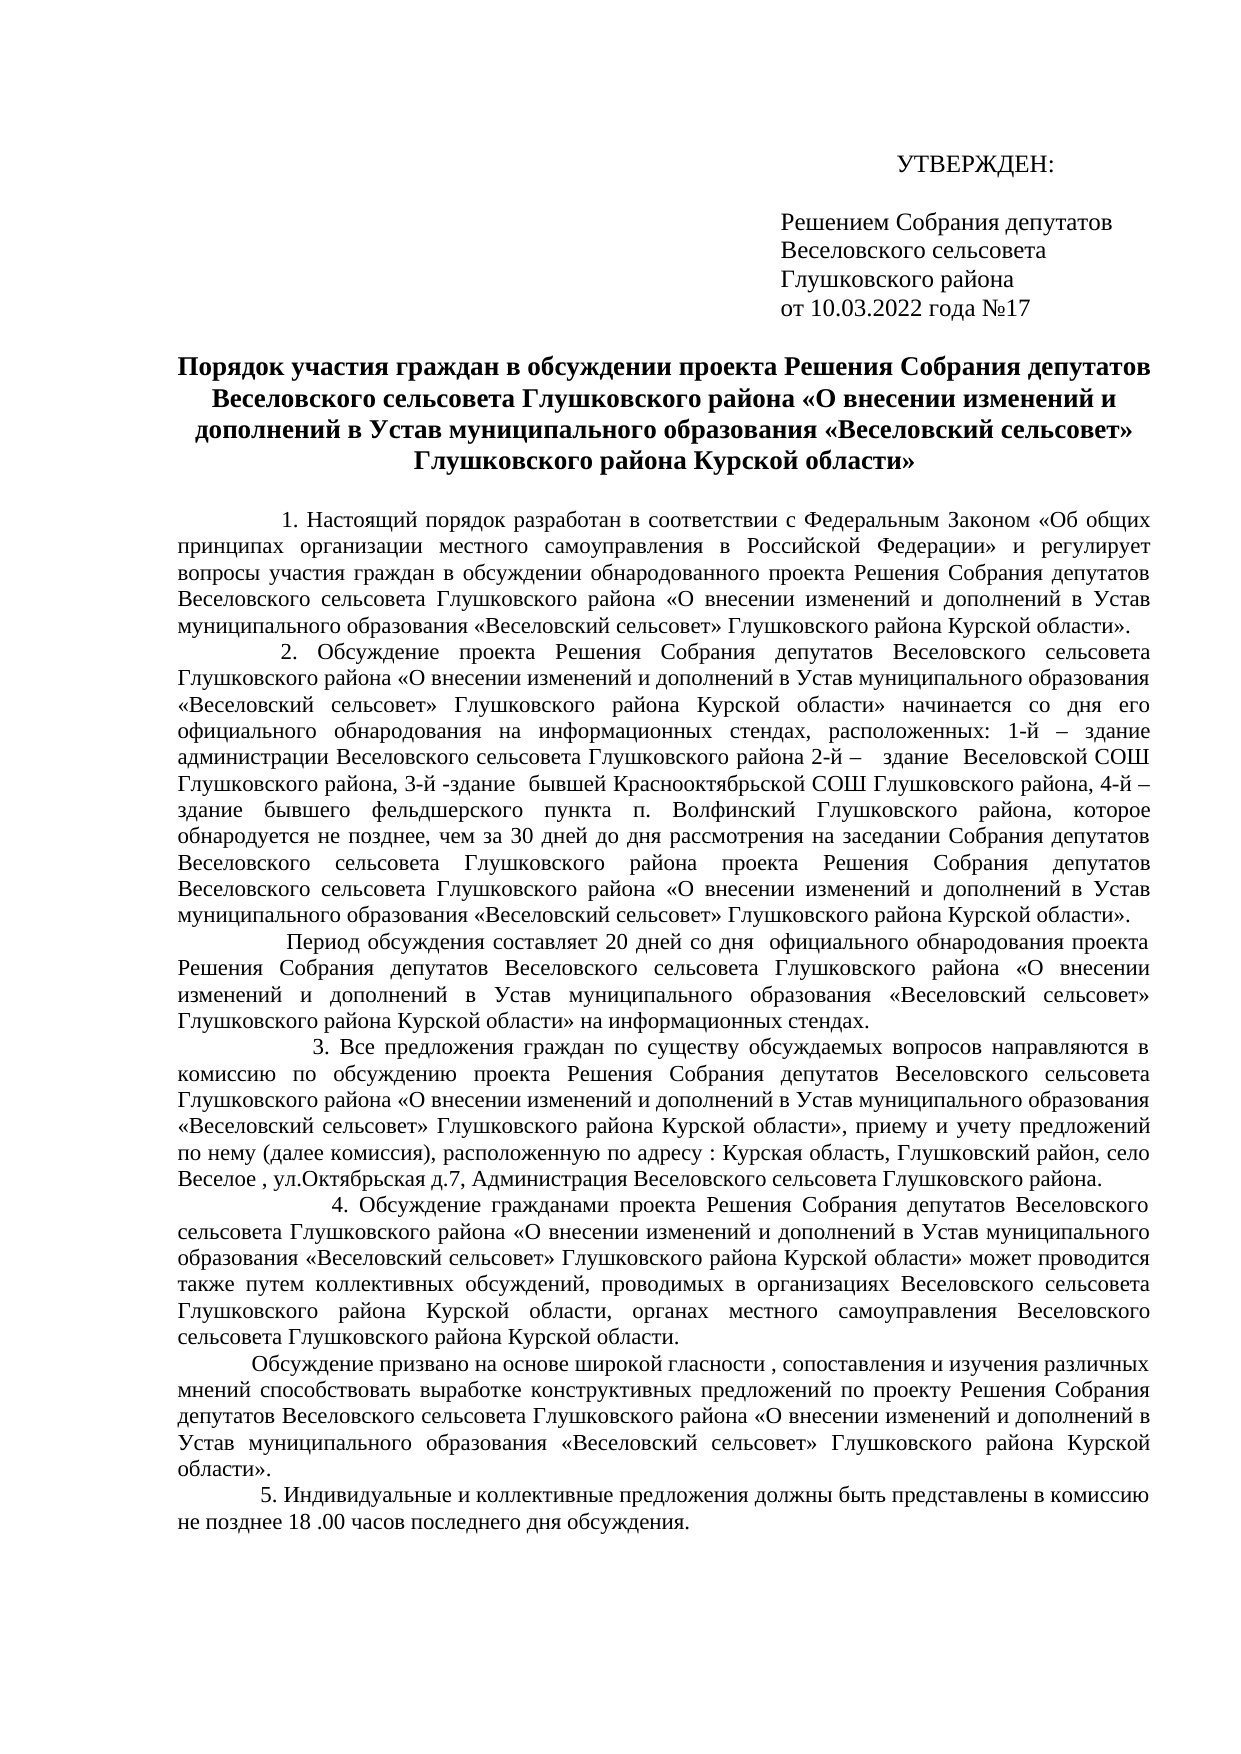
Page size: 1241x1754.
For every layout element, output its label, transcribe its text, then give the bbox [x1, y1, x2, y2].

text Порядок участия граждан в обсуждении проекта Решения Собрания депутатов Веселовского сельсовета Глушковского района «О внесении изменений и дополнений в Устав муниципального образования «Веселовский сельсовет» Глушковского района Курской области» [177, 351, 1152, 475]
text Период обсуждения составляет 20 дней со дня официального обнародования проекта Решения Собрания депутатов Веселовского сельсовета Глушковского района «О внесении изменений и дополнений в Устав муниципального образования «Веселовский сельсовет» Глушковского района Курской области» на информационных стендах. [177, 928, 1152, 1033]
text УТВЕРЖДЕН: [177, 149, 1152, 178]
text 3. Все предложения граждан по существу обсуждаемых вопросов направляются в комиссию по обсуждению проекта Решения Собрания депутатов Веселовского сельсовета Глушковского района «О внесении изменений и дополнений в Устав муниципального образования «Веселовский сельсовет» Глушковского района Курской области», приему и учету предложений по нему (далее комиссия), расположенную по адресу : Курская область, Глушковский район, село Веселое , ул.Октябрьская д.7, Администрация Веселовского сельсовета Глушковского района. [177, 1033, 1152, 1191]
text 4. Обсуждение гражданами проекта Решения Собрания депутатов Веселовского сельсовета Глушковского района «О внесении изменений и дополнений в Устав муниципального образования «Веселовский сельсовет» Глушковского района Курской области» может проводится также путем коллективных обсуждений, проводимых в организациях Веселовского сельсовета Глушковского района Курской области, органах местного самоуправления Веселовского сельсовета Глушковского района Курской области. [177, 1191, 1152, 1349]
text Веселовского сельсовета [177, 236, 1152, 264]
text Обсуждение призвано на основе широкой гласности , сопоставления и изучения различных мнений способствовать выработке конструктивных предложений по проекту Решения Собрания депутатов Веселовского сельсовета Глушковского района «О внесении изменений и дополнений в Устав муниципального образования «Веселовский сельсовет» Глушковского района Курской области». [177, 1349, 1152, 1481]
text 2. Обсуждение проекта Решения Собрания депутатов Веселовского сельсовета Глушковского района «О внесении изменений и дополнений в Устав муниципального образования «Веселовский сельсовет» Глушковского района Курской области» начинается со дня его официального обнародования на информационных стендах, расположенных: 1-й – здание администрации Веселовского сельсовета Глушковского района 2-й – здание Веселовской СОШ Глушковского района, 3-й -здание бывшей Краснооктябрьской СОШ Глушковского района, 4-й – здание бывшего фельдшерского пункта п. Волфинский Глушковского района, которое обнародуется не позднее, чем за 30 дней до дня рассмотрения на заседании Собрания депутатов Веселовского сельсовета Глушковского района проекта Решения Собрания депутатов Веселовского сельсовета Глушковского района «О внесении изменений и дополнений в Устав муниципального образования «Веселовский сельсовет» Глушковского района Курской области». [177, 638, 1152, 928]
text от 10.03.2022 года №17 [177, 293, 1152, 322]
text 1. Настоящий порядок разработан в соответствии с Федеральным Законом «Об общих принципах организации местного самоуправления в Российской Федерации» и регулирует вопросы участия граждан в обсуждении обнародованного проекта Решения Собрания депутатов Веселовского сельсовета Глушковского района «О внесении изменений и дополнений в Устав муниципального образования «Веселовский сельсовет» Глушковского района Курской области». [177, 506, 1152, 638]
text Решением Собрания депутатов [177, 207, 1152, 236]
text 5. Индивидуальные и коллективные предложения должны быть представлены в комиссию не позднее 18 .00 часов последнего дня обсуждения. [177, 1481, 1152, 1534]
text Глушковского района [177, 264, 1152, 293]
